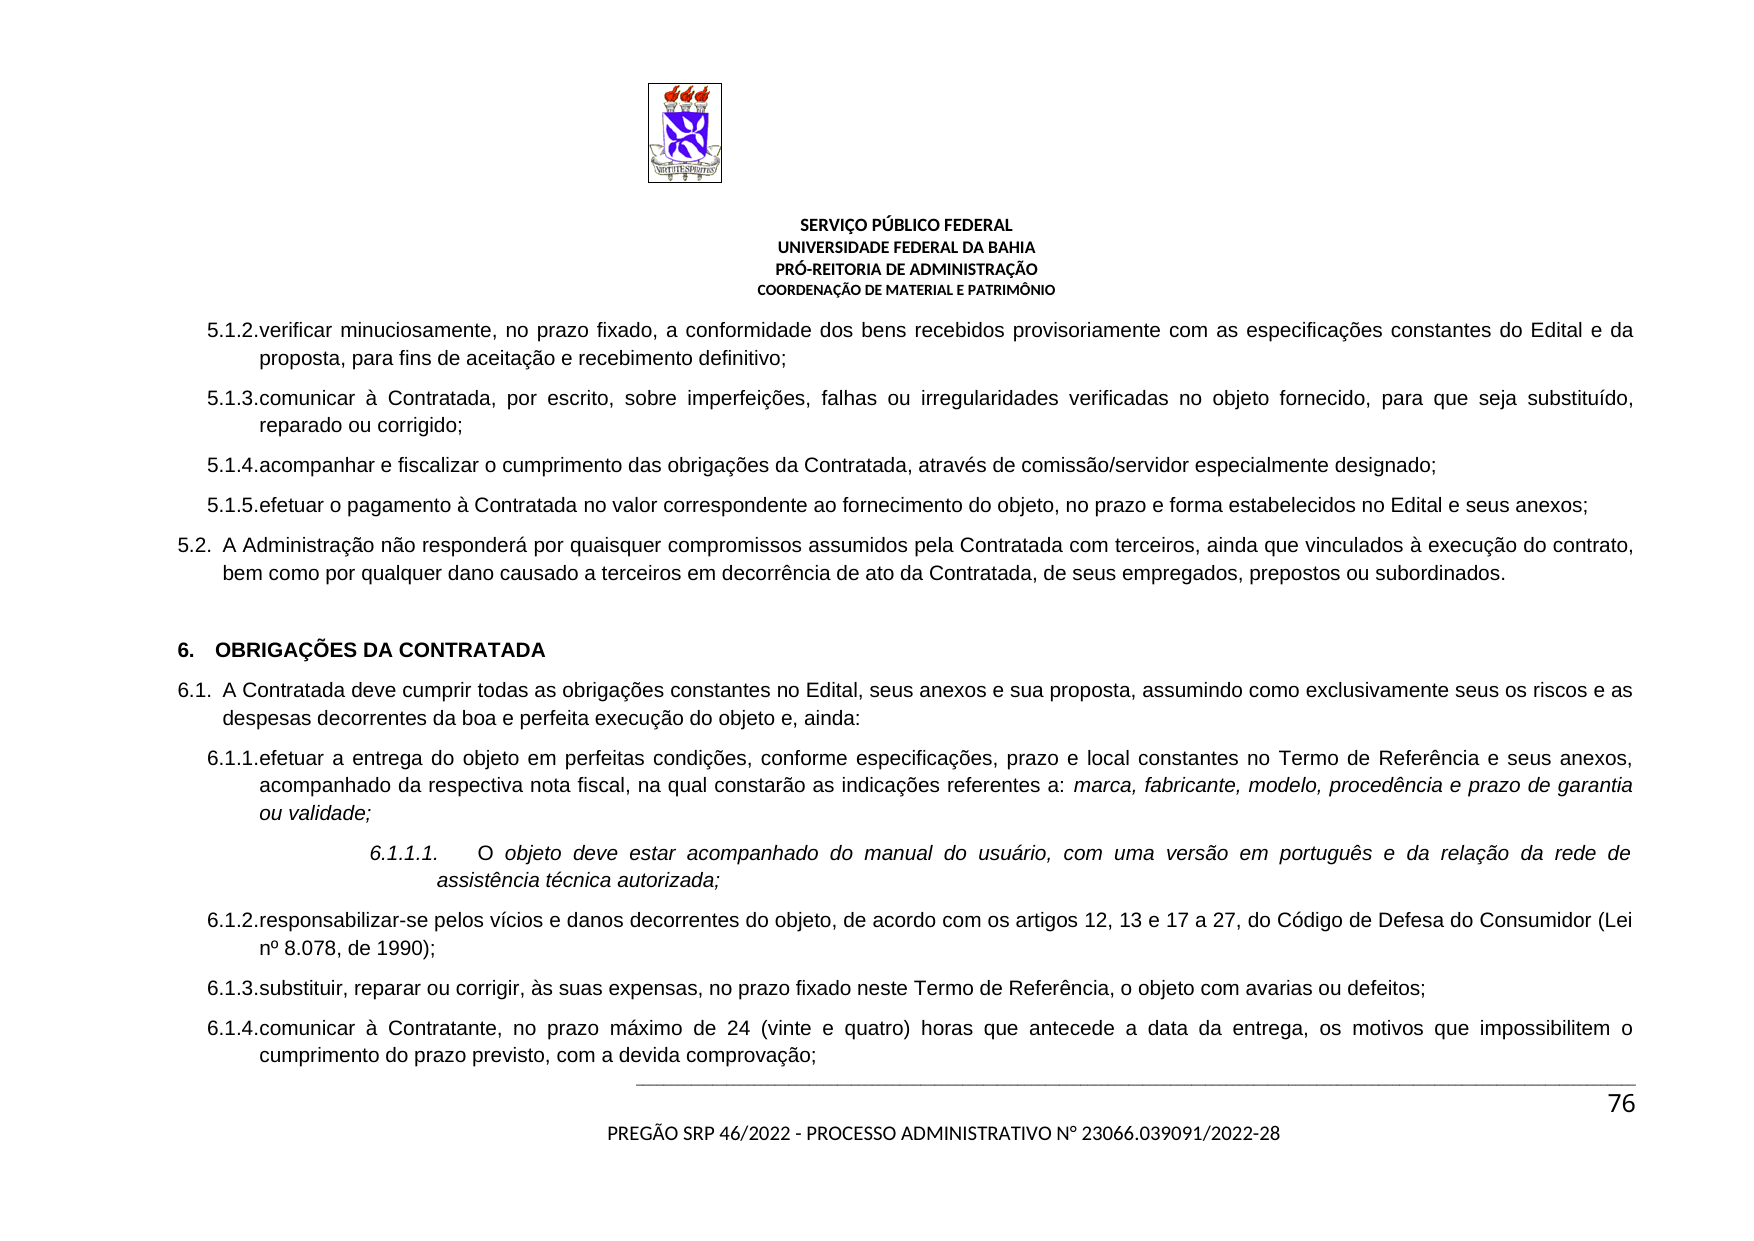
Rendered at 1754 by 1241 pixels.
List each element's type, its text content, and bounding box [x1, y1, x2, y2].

list A Administração não responderá por quaisquer compromissos assumidos pela Contratada com terceiros, ainda que vinculados à execução do contrato, bem como por qualquer dano causado a terceiros em decorrência de ato da Contratada, de seus empregados, prepostos ou subordinados. [177, 533, 1636, 584]
list verificar minuciosamente, no prazo fixado, a conformidade dos bens recebidos provisoriamente com as especificações constantes do Edital e da proposta, para fins de aceitação e recebimento definitivo; [207, 318, 1636, 369]
list comunicar à Contratante, no prazo máximo de 24 (vinte e quatro) horas que antecede a data da entrega, os motivos que impossibilitem o cumprimento do prazo previsto, com a devida comprovação; [207, 1015, 1636, 1067]
list efetuar a entrega do objeto em perfeitas condições, conforme especificações, prazo e local constantes no Termo de Referência e seus anexos, acompanhado da respectiva nota fiscal, na qual constarão as indicações referentes a: marca, fabricante, modelo, procedência e prazo de garantia ou validade; [207, 745, 1636, 824]
list A Contratada deve cumprir todas as obrigações constantes no Edital, seus anexos e sua proposta, assumindo como exclusivamente seus os riscos e as despesas decorrentes da boa e perfeita execução do objeto e, ainda: [177, 678, 1636, 729]
list OBRIGAÇÕES DA CONTRATADA [177, 638, 1636, 662]
picture [649, 84, 721, 182]
list efetuar o pagamento à Contratada no valor correspondente ao fornecimento do objeto, no prazo e forma estabelecidos no Edital e seus anexos; [207, 493, 1636, 517]
list substituir, reparar ou corrigir, às suas expensas, no prazo fixado neste Termo de Referência, o objeto com avarias ou defeitos; [207, 975, 1636, 999]
list O objeto deve estar acompanhado do manual do usuário, com uma versão em português e da relação da rede de assistência técnica autorizada; [369, 840, 1636, 892]
list acompanhar e fiscalizar o cumprimento das obrigações da Contratada, através de comissão/servidor especialmente designado; [207, 453, 1636, 477]
list responsabilizar-se pelos vícios e danos decorrentes do objeto, de acordo com os artigos 12, 13 e 17 a 27, do Código de Defesa do Consumidor (Lei nº 8.078, de 1990); [207, 908, 1636, 959]
list comunicar à Contratada, por escrito, sobre imperfeições, falhas ou irregularidades verificadas no objeto fornecido, para que seja substituído, reparado ou corrigido; [207, 385, 1636, 437]
